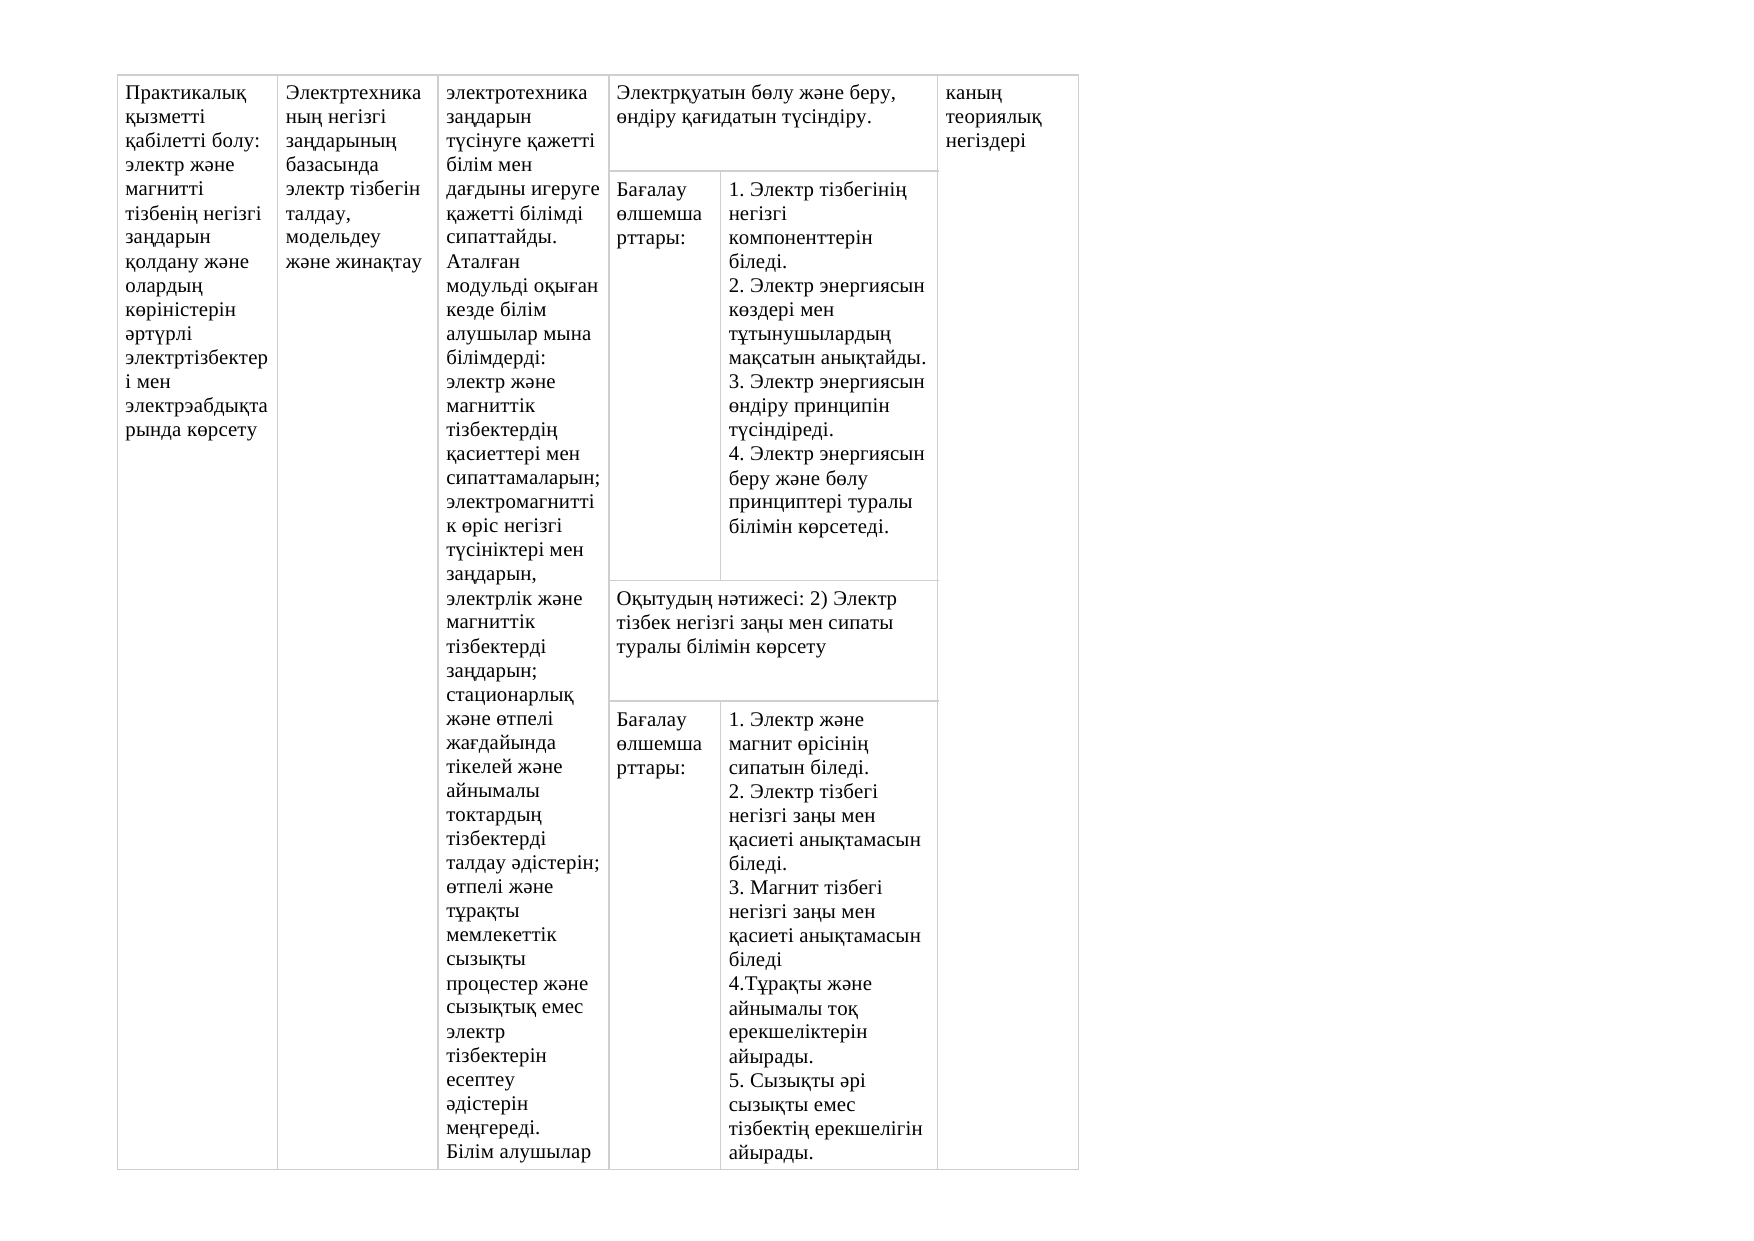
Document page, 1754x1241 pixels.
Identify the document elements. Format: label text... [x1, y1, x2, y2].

table_cell 1. Электр және магнит өрісінің сипатын біледі. 2. Электр тізбегі негізгі заңы мен қасиеті анықтамасын біледі. 3. Магнит тізбегі негізгі заңы мен қасиеті анықтамасын біледі 4.Тұрақты және айнымалы тоқ ерекшеліктерін айырады. 5. Сызықты әрі сызықты емес тізбектің ерекшелігін айырады. [721, 702, 937, 1168]
table_cell Бағалау өлшемшарттары: [610, 172, 720, 580]
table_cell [118, 76, 277, 1168]
table_cell Бағалау өлшемшарттары: [610, 702, 720, 1168]
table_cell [610, 76, 937, 170]
table_cell Оқытудың нәтижесі: 2) Электр тізбек негізгі заңы мен сипаты туралы білімін көрсету [610, 581, 937, 700]
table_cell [938, 76, 1078, 1168]
table_cell 1. Электр тізбегінің негізгі компоненттерін біледі. 2. Электр энергиясын көздері мен тұтынушылардың мақсатын анықтайды. 3. Электр энергиясын өндіру принципін түсіндіреді. 4. Электр энергиясын беру және бөлу принциптері туралы білімін көрсетеді. [721, 172, 937, 580]
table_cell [278, 76, 437, 1168]
